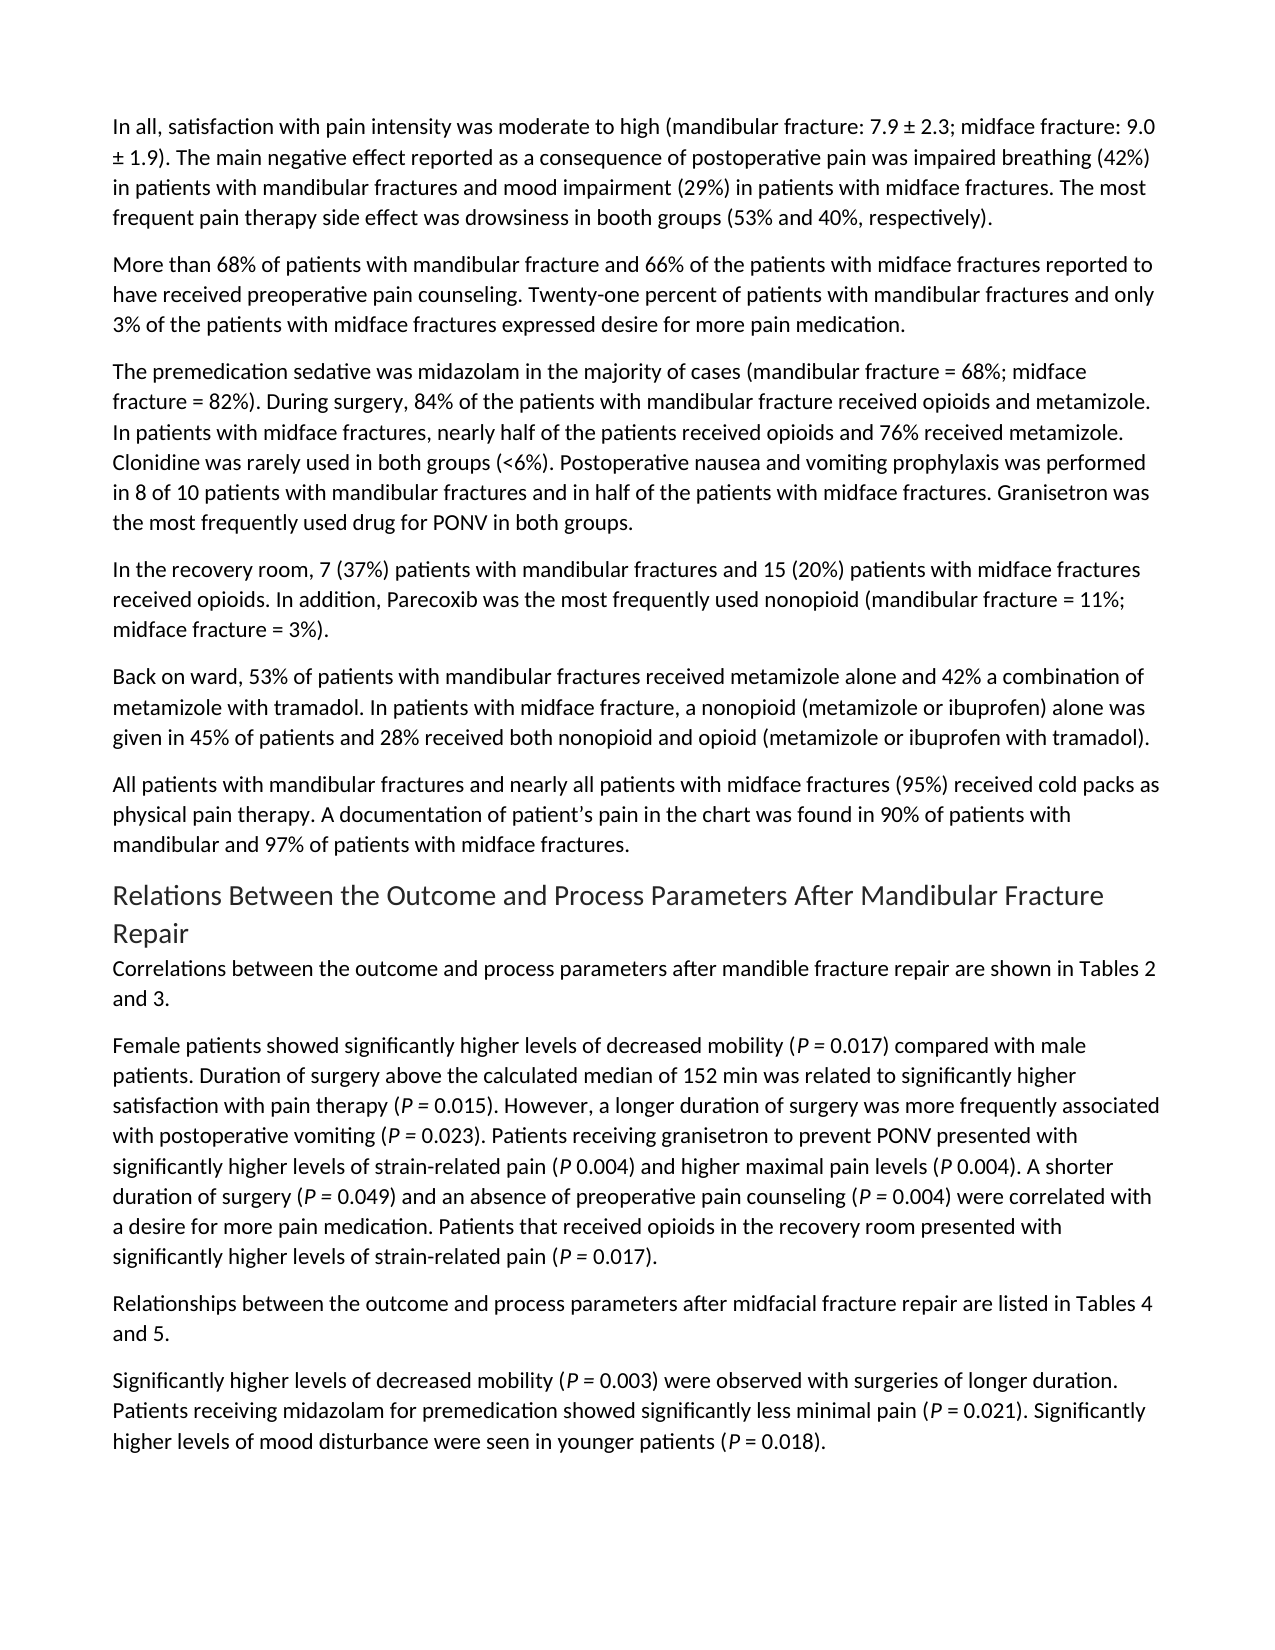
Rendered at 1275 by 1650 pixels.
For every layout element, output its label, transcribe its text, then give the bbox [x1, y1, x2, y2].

text More than 68% of patients with mandibular fracture and 66% of the patients with midface fractures reported to have received preoperative pain counseling. Twenty-one percent of patients with mandibular fractures and only 3% of the patients with midface fractures expressed desire for more pain medication. [112, 250, 1162, 338]
subtitle Relations Between the Outcome and Process Parameters After Mandibular Fracture Repair [112, 877, 1162, 951]
text All patients with mandibular fractures and nearly all patients with midface fractures (95%) received cold packs as physical pain therapy. A documentation of patient’s pain in the chart was found in 90% of patients with mandibular and 97% of patients with midface fractures. [112, 770, 1162, 858]
text Significantly higher levels of decreased mobility (P = 0.003) were observed with surgeries of longer duration. Patients receiving midazolam for premedication showed significantly less minimal pain (P = 0.021). Significantly higher levels of mood disturbance were seen in younger patients (P = 0.018). [112, 1366, 1162, 1455]
text Relationships between the outcome and process parameters after midfacial fracture repair are listed in Tables 4 and 5. [112, 1289, 1162, 1348]
text Back on ward, 53% of patients with mandibular fractures received metamizole alone and 42% a combination of metamizole with tramadol. In patients with midface fracture, a nonopioid (metamizole or ibuprofen) alone was given in 45% of patients and 28% received both nonopioid and opioid (metamizole or ibuprofen with tramadol). [112, 662, 1162, 751]
text Correlations between the outcome and process parameters after mandible fracture repair are shown in Tables 2 and 3. [112, 954, 1162, 1012]
text In all, satisfaction with pain intensity was moderate to high (mandibular fracture: 7.9 ± 2.3; midface fracture: 9.0 ± 1.9). The main negative effect reported as a consequence of postoperative pain was impaired breathing (42%) in patients with mandibular fractures and mood impairment (29%) in patients with midface fractures. The most frequent pain therapy side effect was drowsiness in booth groups (53% and 40%, respectively). [112, 112, 1162, 231]
text Female patients showed significantly higher levels of decreased mobility (P = 0.017) compared with male patients. Duration of surgery above the calculated median of 152 min was related to significantly higher satisfaction with pain therapy (P = 0.015). However, a longer duration of surgery was more frequently associated with postoperative vomiting (P = 0.023). Patients receiving granisetron to prevent PONV presented with significantly higher levels of strain-related pain (P 0.004) and higher maximal pain levels (P 0.004). A shorter duration of surgery (P = 0.049) and an absence of preoperative pain counseling (P = 0.004) were correlated with a desire for more pain medication. Patients that received opioids in the recovery room presented with significantly higher levels of strain-related pain (P = 0.017). [112, 1031, 1162, 1271]
text The premedication sedative was midazolam in the majority of cases (mandibular fracture = 68%; midface fracture = 82%). During surgery, 84% of the patients with mandibular fracture received opioids and metamizole. In patients with midface fractures, nearly half of the patients received opioids and 76% received metamizole. Clonidine was rarely used in both groups (<6%). Postoperative nausea and vomiting prophylaxis was performed in 8 of 10 patients with mandibular fractures and in half of the patients with midface fractures. Granisetron was the most frequently used drug for PONV in both groups. [112, 357, 1162, 536]
text In the recovery room, 7 (37%) patients with mandibular fractures and 15 (20%) patients with midface fractures received opioids. In addition, Parecoxib was the most frequently used nonopioid (mandibular fracture = 11%; midface fracture = 3%). [112, 555, 1162, 644]
